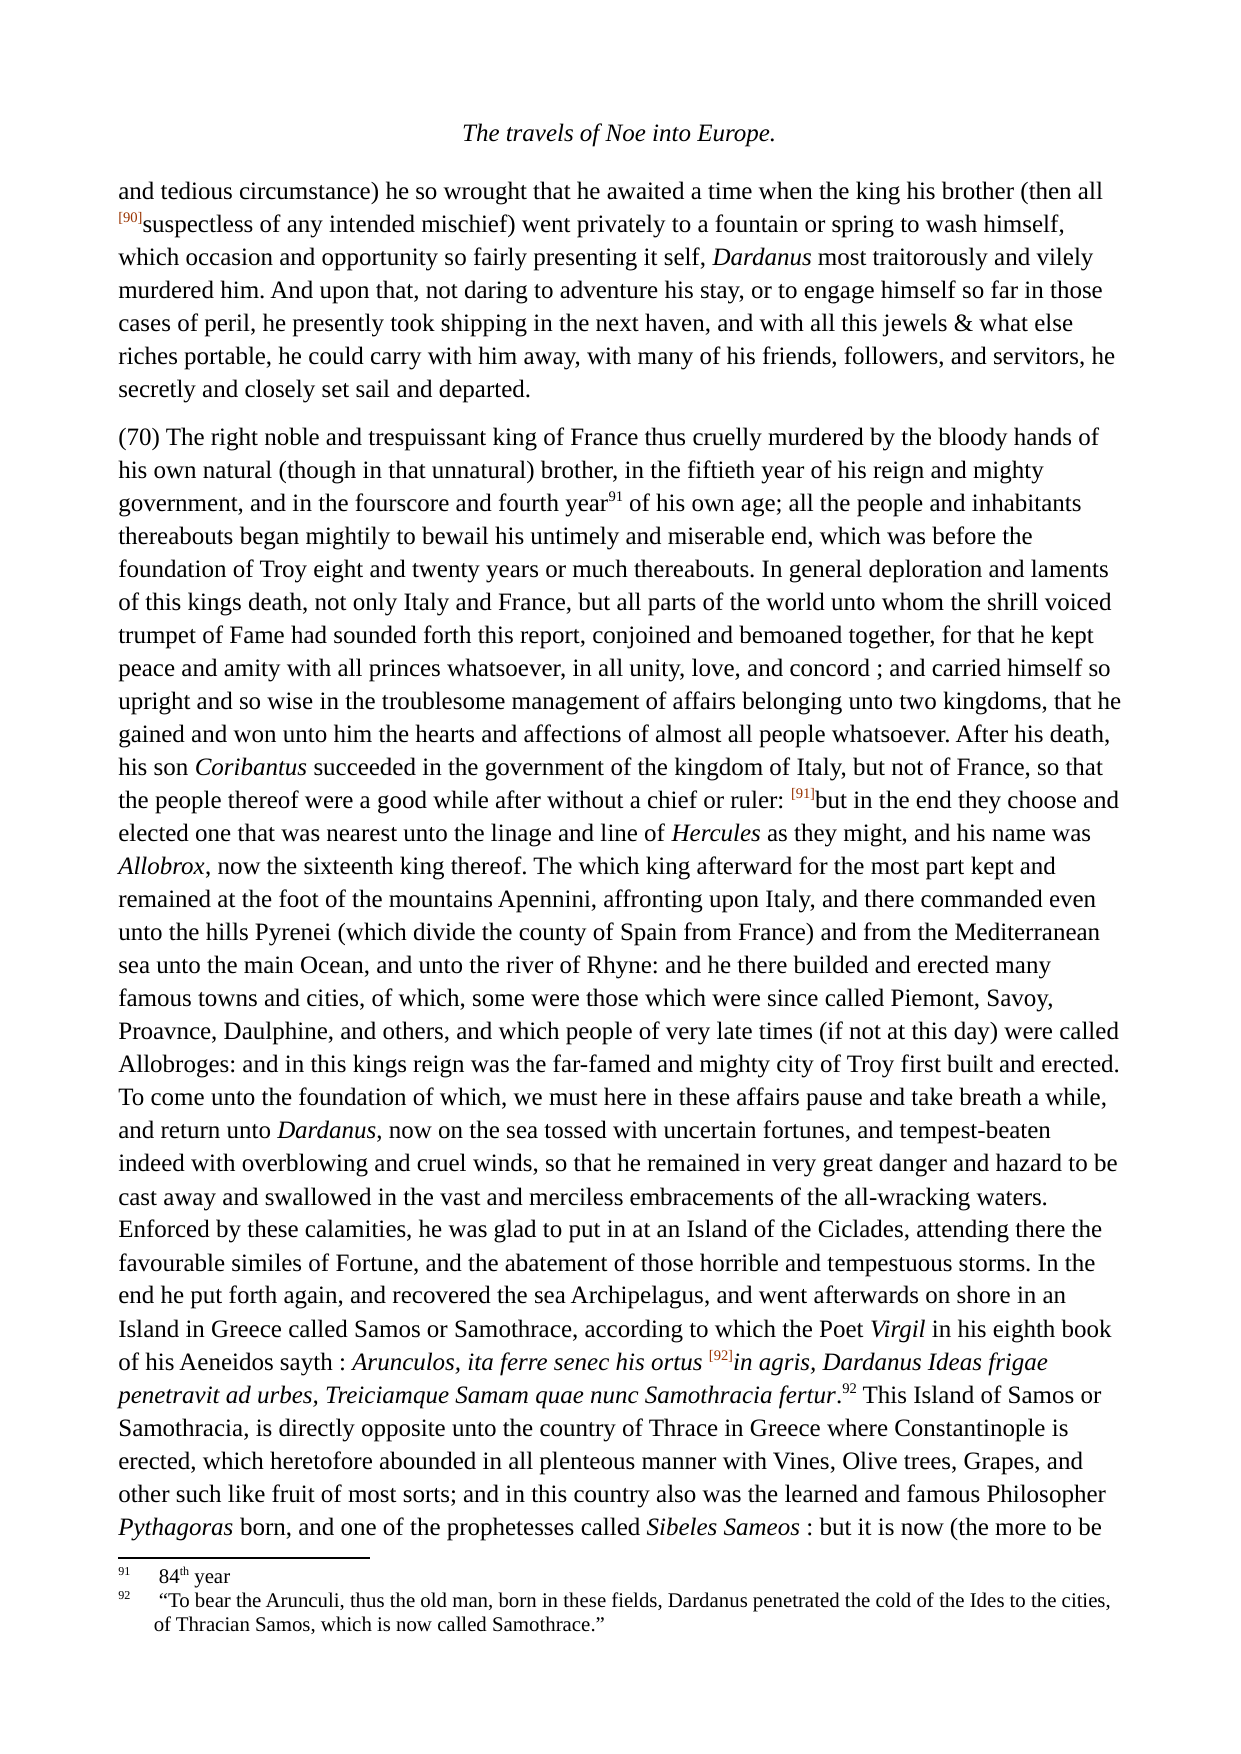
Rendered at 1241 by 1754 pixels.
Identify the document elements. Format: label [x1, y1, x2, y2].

text [118, 422, 1122, 1541]
text [118, 176, 1122, 403]
